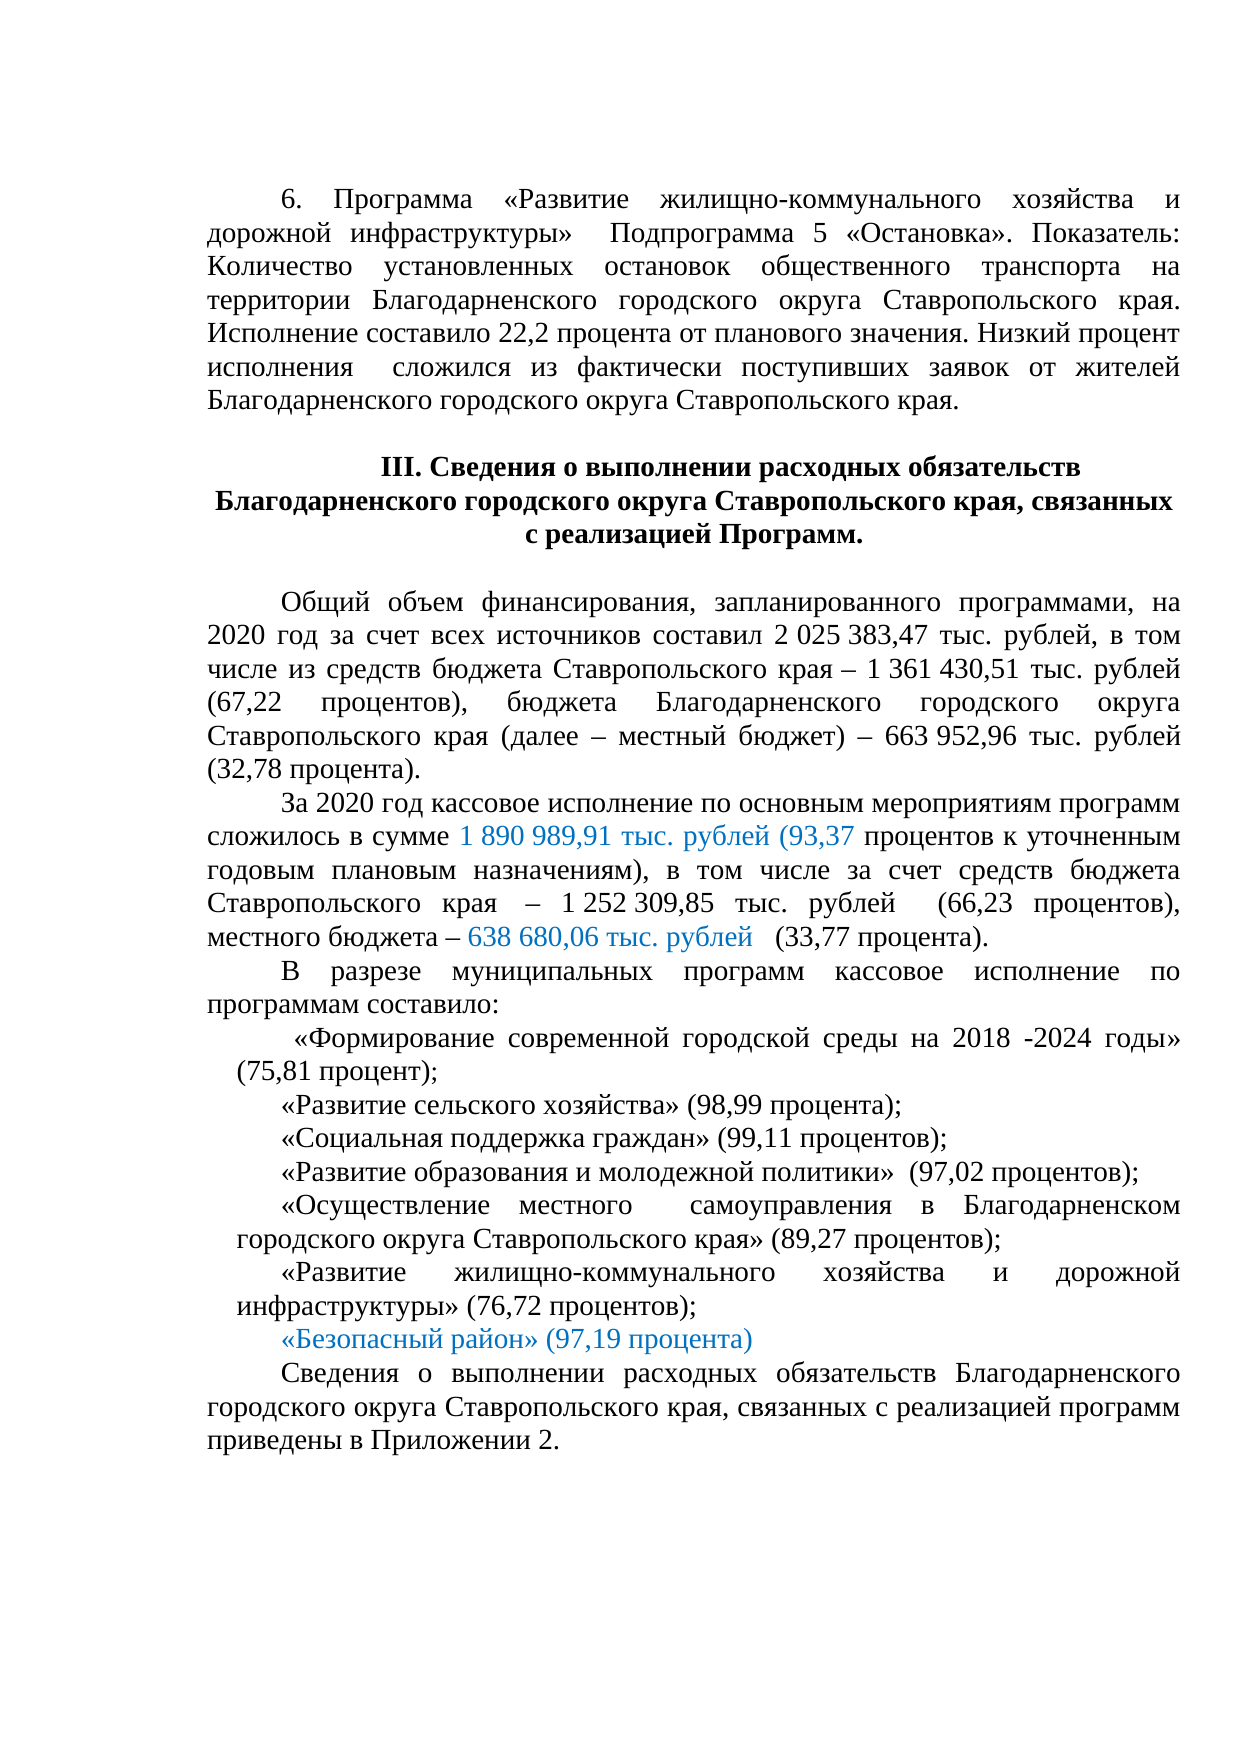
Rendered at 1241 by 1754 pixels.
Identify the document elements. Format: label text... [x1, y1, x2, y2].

text «Формирование современной городской среды на 2018 -2024 годы» (75,81 процент); [236, 1020, 1181, 1087]
text III. Сведения о выполнении расходных обязательств Благодарненского городского округа Ставропольского края, связанных с реализацией Программ. [207, 449, 1181, 550]
text За 2020 год кассовое исполнение по основным мероприятиям программ сложилось в сумме 1 890 989,91 тыс. рублей (93,37 процентов к уточненным годовым плановым назначениям), в том числе за счет средств бюджета Ставропольского края – 1 252 309,85 тыс. рублей (66,23 процентов), местного бюджета – 638 680,06 тыс. рублей (33,77 процента). [207, 785, 1181, 953]
text Сведения о выполнении расходных обязательств Благодарненского городского округа Ставропольского края, связанных с реализацией программ приведены в Приложении 2. [207, 1355, 1181, 1456]
text «Социальная поддержка граждан» (99,11 процентов); [236, 1120, 1181, 1154]
text В разрезе муниципальных программ кассовое исполнение по программам составило: [207, 953, 1181, 1020]
text «Развитие образования и молодежной политики» (97,02 процентов); [207, 1154, 1181, 1187]
text «Безопасный район» (97,19 процента) [236, 1322, 1181, 1355]
text 6. Программа «Развитие жилищно-коммунального хозяйства и дорожной инфраструктуры» Подпрограмма 5 «Остановка». Показатель: Количество установленных остановок общественного транспорта на территории Благодарненского городского округа Ставропольского края. Исполнение составило 22,2 процента от планового значения. Низкий процент исполнения сложился из фактически поступивших заявок от жителей Благодарненского городского округа Ставропольского края. [207, 181, 1181, 416]
text «Осуществление местного самоуправления в Благодарненском городского округа Ставропольского края» (89,27 процентов); [236, 1187, 1181, 1254]
text «Развитие жилищно-коммунального хозяйства и дорожной инфраструктуры» (76,72 процентов); [236, 1254, 1181, 1322]
text Общий объем финансирования, запланированного программами, на 2020 год за счет всех источников составил 2 025 383,47 тыс. рублей, в том числе из средств бюджета Ставропольского края – 1 361 430,51 тыс. рублей (67,22 процентов), бюджета Благодарненского городского округа Ставропольского края (далее – местный бюджет) – 663 952,96 тыс. рублей (32,78 процента). [207, 584, 1181, 785]
text «Развитие сельского хозяйства» (98,99 процента); [207, 1087, 1181, 1120]
